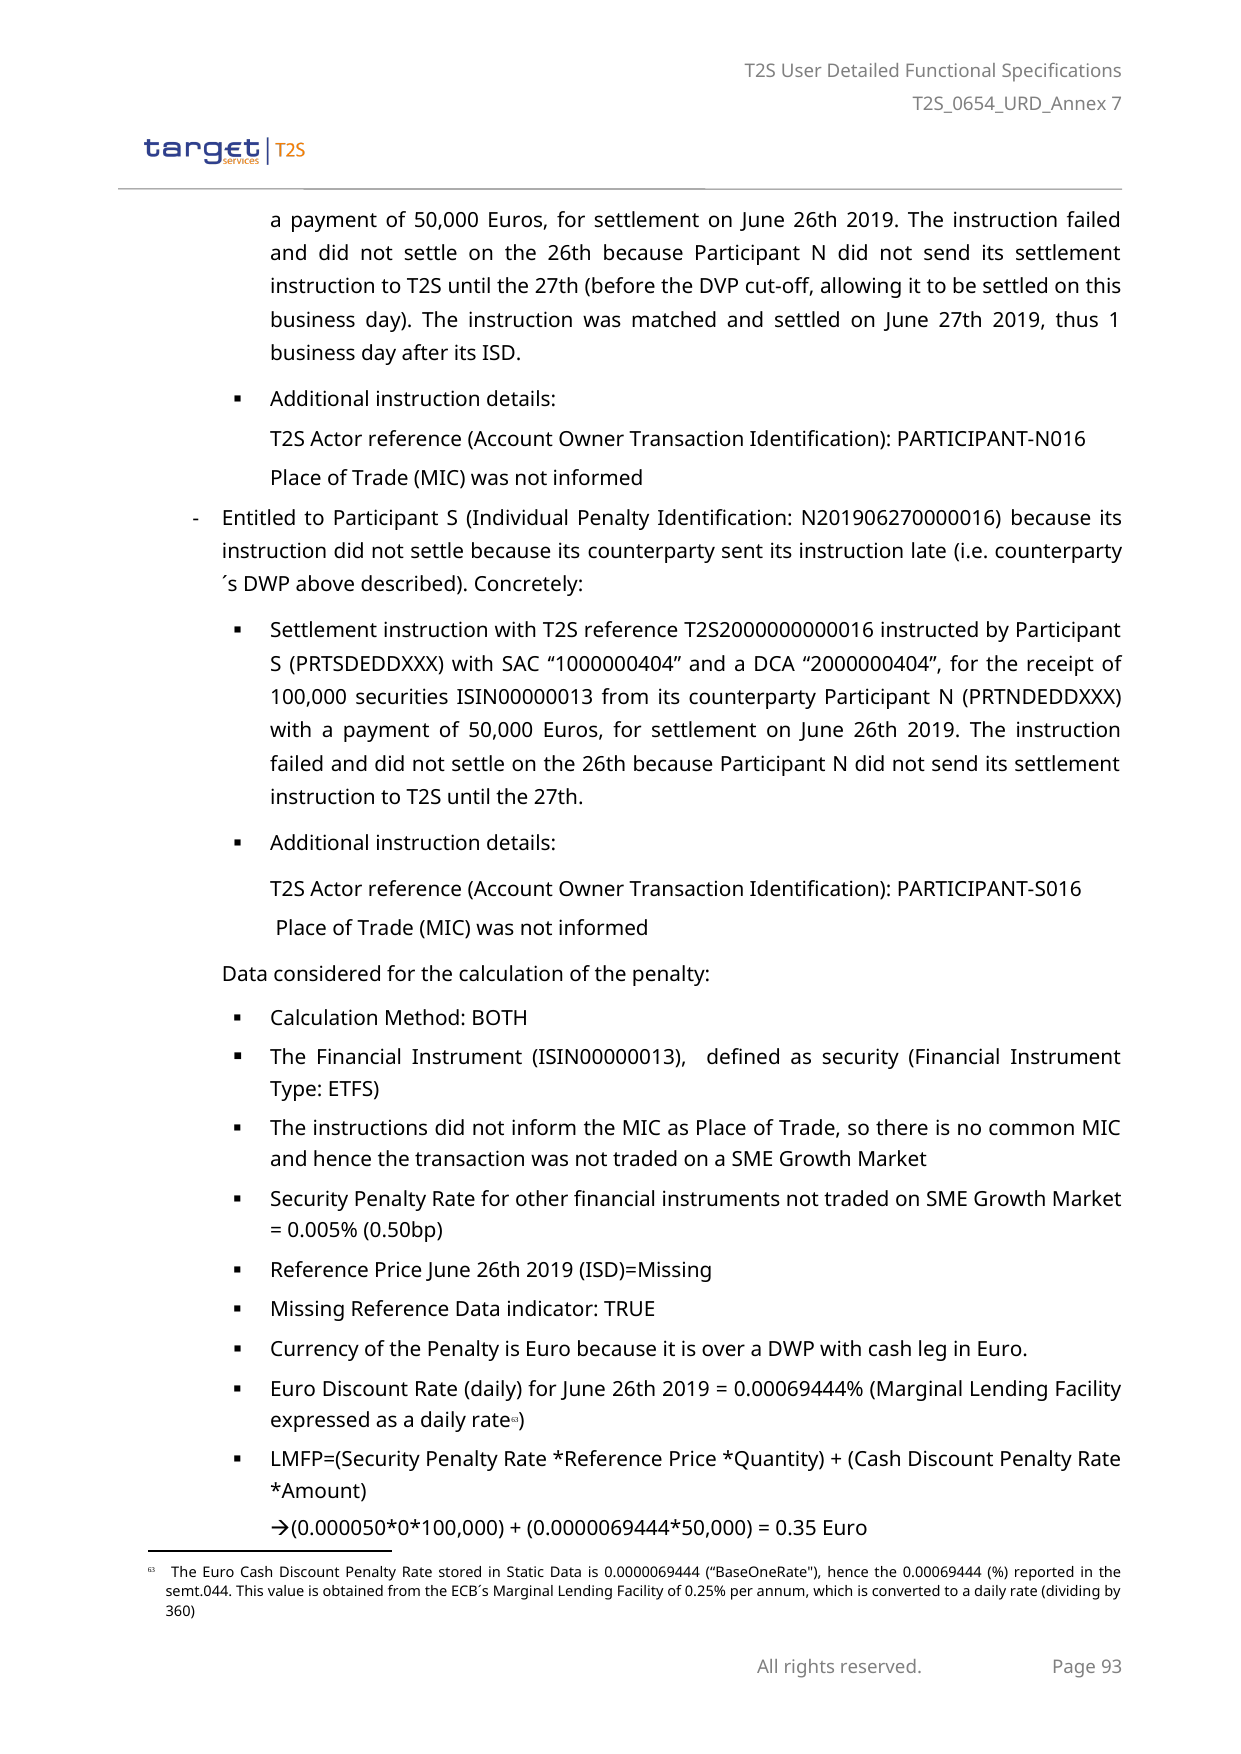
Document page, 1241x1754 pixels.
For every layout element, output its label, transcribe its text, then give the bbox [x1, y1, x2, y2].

list Missing Reference Data indicator: TRUE [232, 1292, 1122, 1323]
list Currency of the Penalty is Euro because it is over a DWP with cash leg in Euro. [233, 1331, 1122, 1362]
list Security Penalty Rate for other financial instruments not traded on SME Growth Market = 0.005% (0.50bp) [232, 1181, 1122, 1244]
list Reference Price June 26th 2019 (ISD)=Missing [232, 1252, 1122, 1283]
list (0.000050*0*100,000) + (0.0000069444*50,000) = 0.35 Euro [270, 1512, 1122, 1542]
list Settlement instruction with T2S reference T2S2000000000016 instructed by Participant S (PRTSDEDDXXX) with SAC ‘‘1000000404’’ and a DCA “2000000404’’, for the receipt of 100,000 securities ISIN00000013 from its counterparty Participant N (PRTNDEDDXXX) with a payment of 50,000 Euros, for settlement on June 26th 2019. The instruction failed and did not settle on the 26th because Participant N did not send its settlement instruction to T2S until the 27th. [233, 610, 1122, 810]
text T2S Actor reference (Account Owner Transaction Identification): PARTICIPANT-S016 [196, 869, 1122, 902]
list The instructions did not inform the MIC as Place of Trade, so there is no common MIC and hence the transaction was not traded on a SME Growth Market [232, 1110, 1122, 1173]
list LMFP=(Security Penalty Rate *Reference Price *Quantity) + (Cash Discount Penalty Rate *Amount) [232, 1442, 1122, 1504]
list The Financial Instrument (ISIN00000013), defined as security (Financial Instrument Type: ETFS) [232, 1039, 1122, 1102]
list Place of Trade (MIC) was not informed [255, 908, 1122, 942]
picture [127, 107, 313, 194]
list Additional instruction details: [233, 379, 1122, 412]
text Place of Trade (MIC) was not informed [196, 458, 1122, 492]
list Additional instruction details: [233, 823, 1122, 856]
list Entitled to Participant S (Individual Penalty Identification: N201906270000016) because its instruction did not settle because its counterparty sent its instruction late (i.e. counterparty´s DWP above described). Concretely: [192, 498, 1122, 598]
list Data considered for the calculation of the penalty: [222, 954, 1122, 987]
list Euro Discount Rate (daily) for June 26th 2019 = 0.00069444% (Marginal Lending Facility expressed as a daily rate) [232, 1371, 1122, 1433]
list Calculation Method: BOTH [232, 1000, 1122, 1031]
text T2S Actor reference (Account Owner Transaction Identification): PARTICIPANT-N016 [196, 419, 1122, 452]
